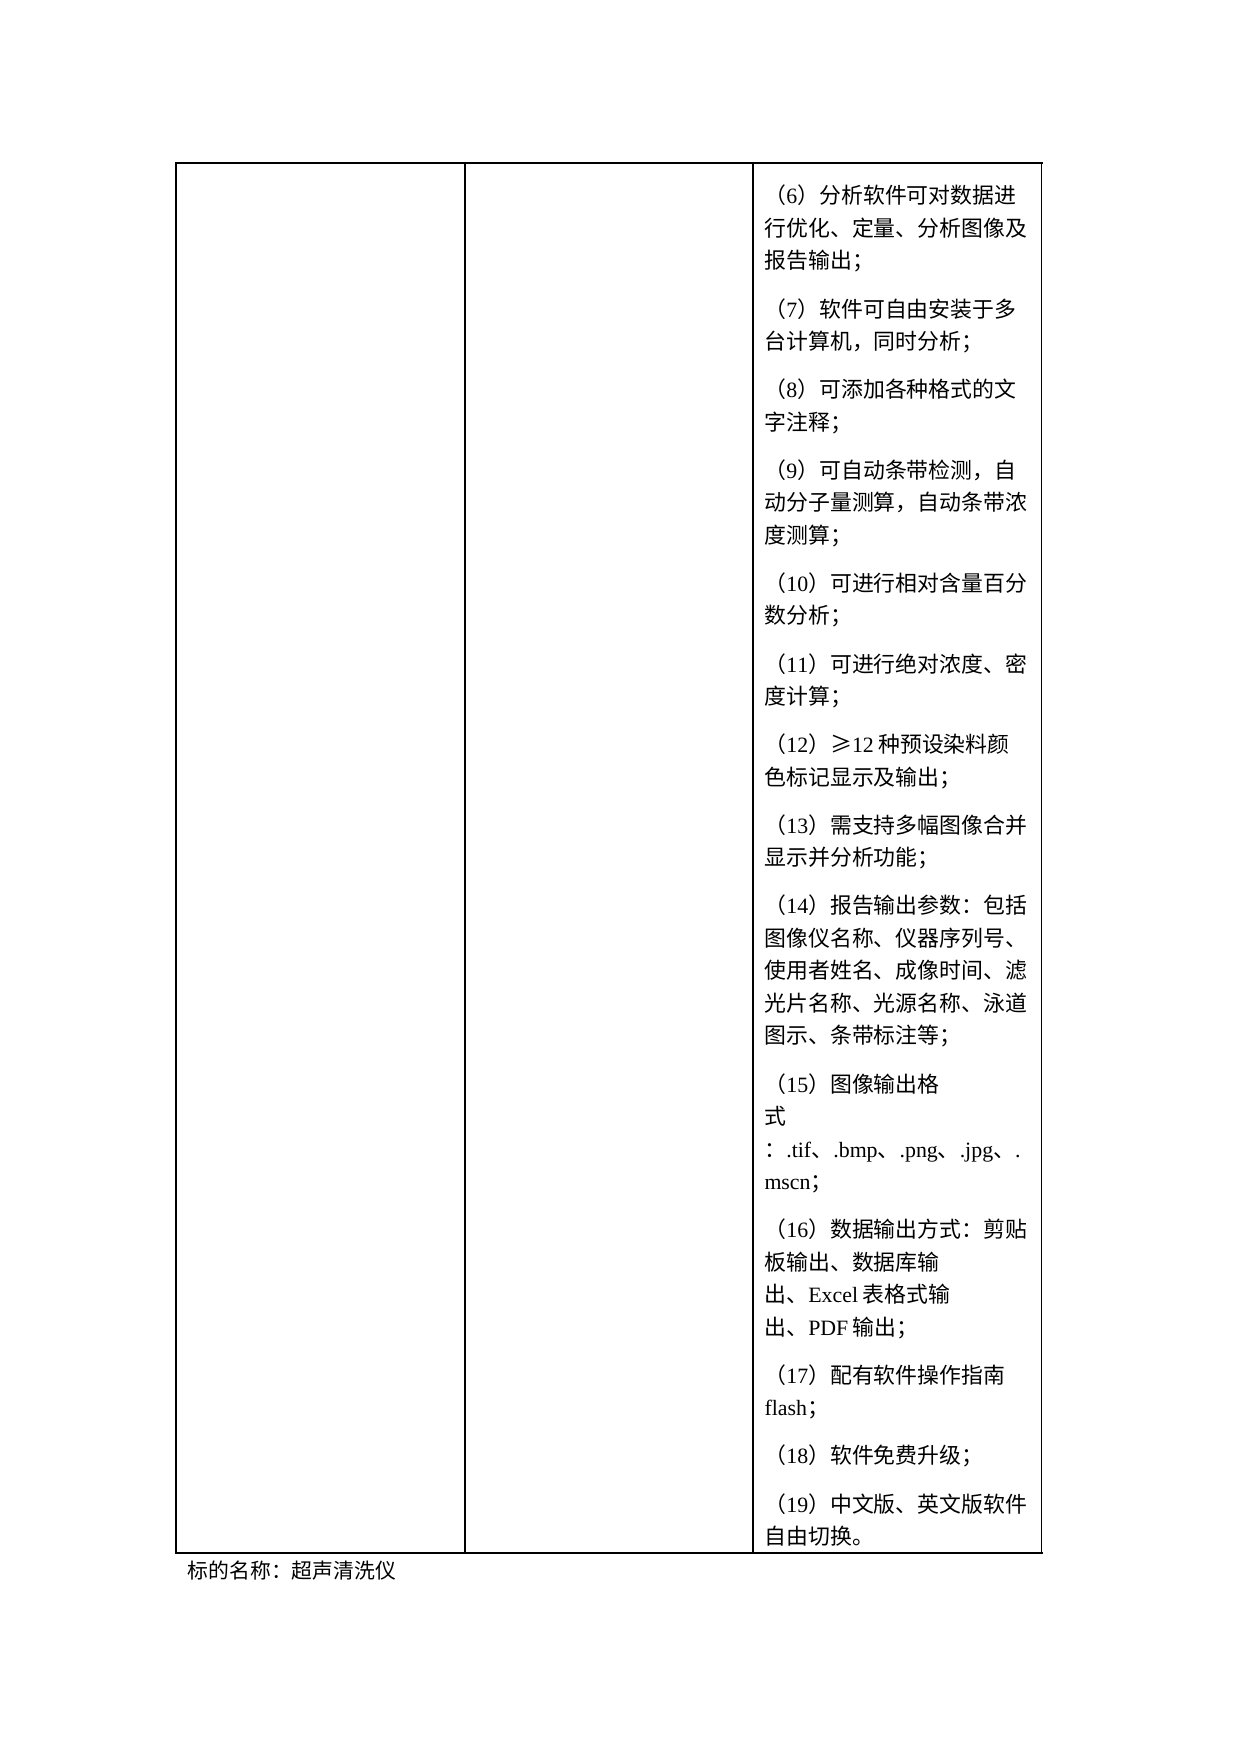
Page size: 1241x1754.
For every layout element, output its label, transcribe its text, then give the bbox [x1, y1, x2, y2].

text 标的名称：超声清洗仪 [187, 1554, 1053, 1586]
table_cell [754, 164, 1041, 1552]
table_cell 1 [466, 164, 752, 1552]
table_cell [177, 164, 464, 1552]
